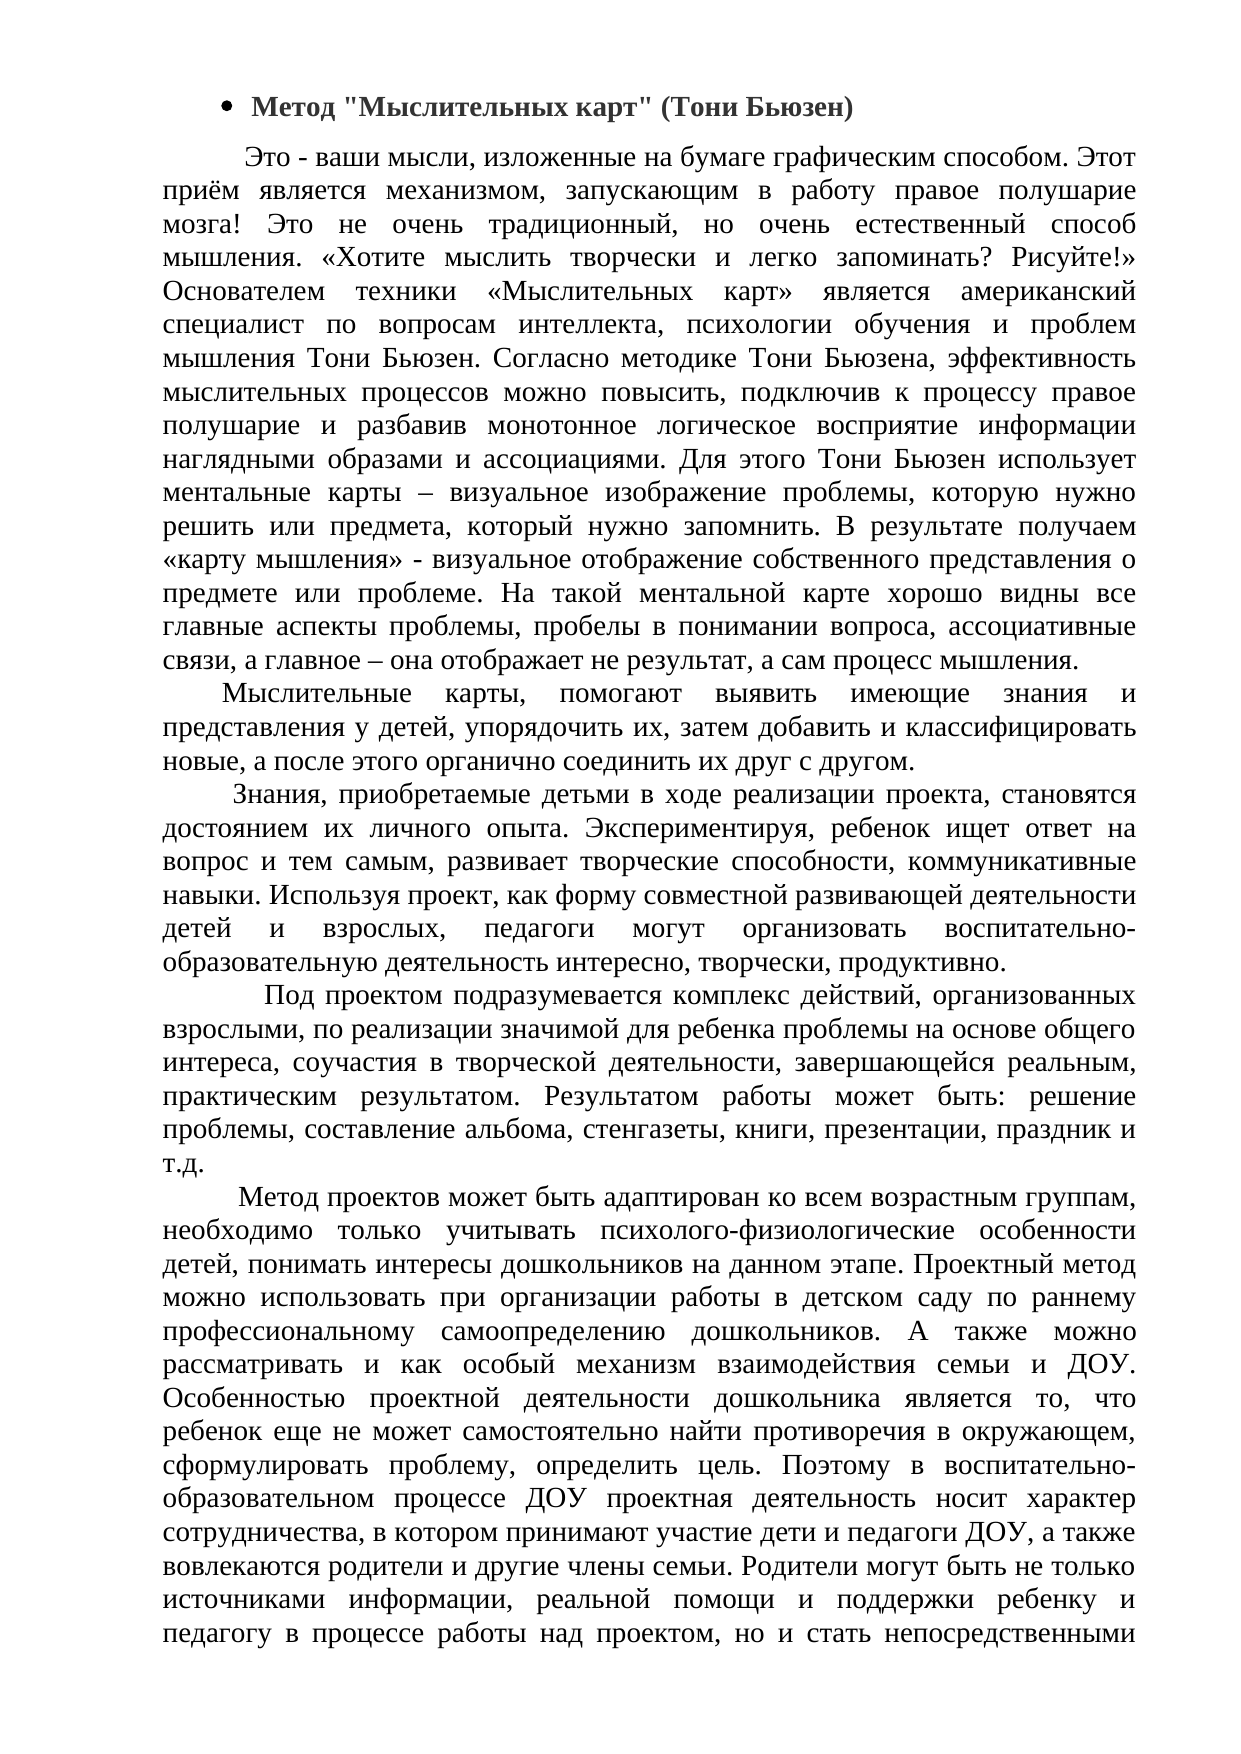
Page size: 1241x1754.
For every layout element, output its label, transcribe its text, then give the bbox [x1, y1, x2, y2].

text Мыслительные карты, помогают выявить имеющие знания и представления у детей, упорядочить их, затем добавить и классифицировать новые, а после этого органично соединить их друг с другом. [162, 676, 1137, 776]
list Метод "Мыслительных карт" (Тони Бьюзен) [162, 89, 1137, 122]
text Знания, приобретаемые детьми в ходе реализации проекта, становятся достоянием их личного опыта. Экспериментируя, ребенок ищет ответ на вопрос и тем самым, развивает творческие способности, коммуникативные навыки. Используя проект, как форму совместной развивающей деятельности детей и взрослых, педагоги могут организовать воспитательно-образовательную деятельность интересно, творчески, продуктивно. [162, 776, 1137, 977]
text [162, 1179, 1137, 1648]
text Под проектом подразумевается комплекс действий, организованных взрослыми, по реализации значимой для ребенка проблемы на основе общего интереса, соучастия в творческой деятельности, завершающейся реальным, практическим результатом. Результатом работы может быть: решение проблемы, составление альбома, стенгазеты, книги, презентации, праздник и т.д. [162, 977, 1137, 1179]
text Это - ваши мысли, изложенные на бумаге графическим способом. Этот приём является механизмом, запускающим в работу правое полушарие мозга! Это не очень традиционный, но очень естественный способ мышления. «Хотите мыслить творчески и легко запоминать? Рисуйте!» Основателем техники «Мыслительных карт» является американский специалист по вопросам интеллекта, психологии обучения и проблем мышления Тони Бьюзен. Согласно методике Тони Бьюзена, эффективность мыслительных процессов можно повысить, подключив к процессу правое полушарие и разбавив монотонное логическое восприятие информации наглядными образами и ассоциациями. Для этого Тони Бьюзен использует ментальные карты – визуальное изображение проблемы, которую нужно решить или предмета, который нужно запомнить. В результате получаем «карту мышления» - визуальное отображение собственного представления о предмете или проблеме. На такой ментальной карте хорошо видны все главные аспекты проблемы, пробелы в понимании вопроса, ассоциативные связи, а главное – она отображает не результат, а сам процесс мышления. [162, 139, 1137, 676]
